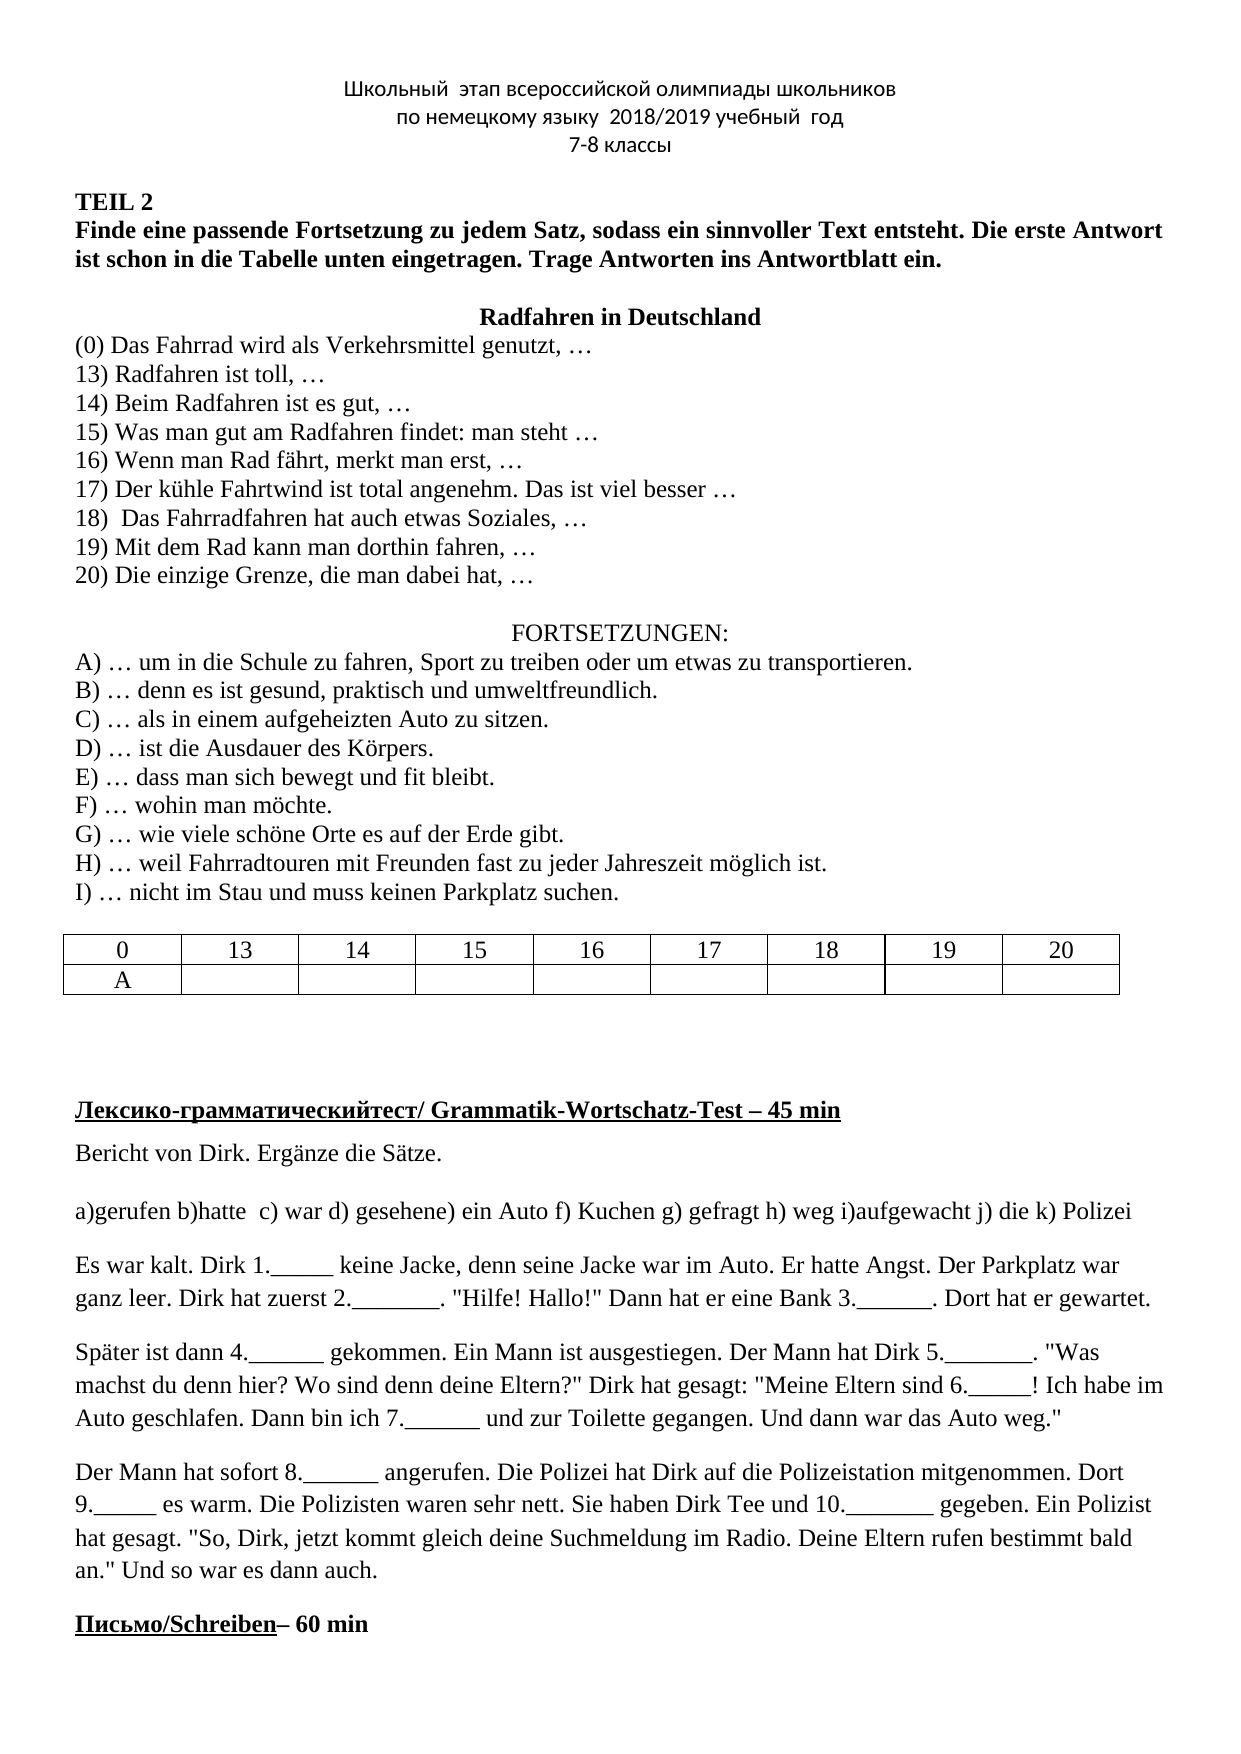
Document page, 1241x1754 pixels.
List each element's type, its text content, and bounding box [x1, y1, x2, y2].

text Es war kalt. Dirk 1._____ keine Jacke, denn seine Jacke war im Auto. Er hatte Angst. Der Parkplatz war ganz leer. Dirk hat zuerst 2._______. "Hilfe! Hallo!" Dann hat er eine Bank 3.______. Dort hat er gewartet. [75, 1250, 1165, 1312]
text B) … denn es ist gesund, praktisch und umweltfreundlich. [75, 675, 1165, 704]
text F) … wohin man möchte. [75, 790, 1165, 819]
text 20) Die einzige Grenze, die man dabei hat, … [75, 560, 1165, 589]
table_header 13 [182, 935, 298, 964]
table_header 14 [299, 935, 415, 964]
table_cell [416, 965, 533, 994]
text TEIL 2 [75, 187, 1165, 215]
text H) … weil Fahrradtouren mit Freunden fast zu jeder Jahreszeit möglich ist. [75, 848, 1165, 877]
text G) … wie viele schöne Orte es auf der Erde gibt. [75, 819, 1165, 848]
text E) … dass man sich bewegt und fit bleibt. [75, 762, 1165, 790]
text D) … ist die Ausdauer des Körpers. [75, 733, 1165, 762]
text (0) Das Fahrrad wird als Verkehrsmittel genutzt, … [75, 330, 1165, 359]
text 15) Was man gut am Radfahren findet: man steht … [75, 417, 1165, 445]
table_header 17 [651, 935, 767, 964]
text C) … als in einem aufgeheizten Auto zu sitzen. [75, 704, 1165, 733]
text Radfahren in Deutschland [75, 302, 1165, 330]
text 18) Das Fahrradfahren hat auch etwas Soziales, … [75, 503, 1165, 532]
text A) … um in die Schule zu fahren, Sport zu treiben oder um etwas zu transportieren. [75, 647, 1165, 675]
text Finde eine passende Fortsetzung zu jedem Satz, sodass ein sinnvoller Text entsteht. Die erste Antwort ist schon in die Tabelle unten eingetragen. Trage Antworten ins Antwortblatt ein. [75, 215, 1165, 273]
text 16) Wenn man Rad fährt, merkt man erst, … [75, 445, 1165, 474]
table_cell [182, 965, 298, 994]
text Bericht von Dirk. Ergӓnze die Sätze. [75, 1138, 1165, 1167]
text Der Mann hat sofort 8.______ angerufen. Die Polizei hat Dirk auf die Polizeistation mitgenommen. Dort 9._____ es warm. Die Polizisten waren sehr nett. Sie haben Dirk Tee und 10._______ gegeben. Ein Polizist hat gesagt. "So, Dirk, jetzt kommt gleich deine Suchmeldung im Radio. Deine Eltern rufen bestimmt bald an." Und so war es dann auch. [75, 1457, 1165, 1584]
table_header 20 [1003, 935, 1119, 964]
table_header 19 [886, 935, 1002, 964]
table_cell [534, 965, 650, 994]
table_cell [299, 965, 415, 994]
subtitle Лексико-грамматическийтест/ Grammatik-Wortschatz-Test – 45 min [75, 1095, 1165, 1124]
table_cell [651, 965, 767, 994]
table_header 15 [416, 935, 533, 964]
text 17) Der kühle Fahrtwind ist total angenehm. Das ist viel besser … [75, 474, 1165, 503]
text Spӓter ist dann 4.______ gekommen. Ein Mann ist ausgestiegen. Der Mann hat Dirk 5._______. "Was machst du denn hier? Wo sind denn deine Eltern?" Dirk hat gesagt: "Meine Eltern sind 6._____! Ich habe im Auto geschlafen. Dann bin ich 7.______ und zur Toilette gegangen. Und dann war das Auto weg." [75, 1337, 1165, 1431]
table_cell [1003, 965, 1119, 994]
text a)gerufen b)hatte c) war d) gesehene) ein Auto f) Kuchen g) gefragt h) weg i)aufgewacht j) die k) Polizei [75, 1196, 1165, 1225]
text 14) Beim Radfahren ist es gut, … [75, 388, 1165, 417]
table_cell [768, 965, 884, 994]
table_header 18 [768, 935, 884, 964]
table_header 0 [64, 935, 181, 964]
text 19) Mit dem Rad kann man dorthin fahren, … [75, 532, 1165, 560]
table_cell [886, 965, 1002, 994]
table_cell A [64, 965, 181, 994]
text 13) Radfahren ist toll, … [75, 359, 1165, 388]
text Письмо/Schreiben– 60 min [75, 1609, 1165, 1638]
text I) … nicht im Stau und muss keinen Parkplatz suchen. [75, 877, 1165, 905]
table_header 16 [534, 935, 650, 964]
text FORTSETZUNGEN: [75, 618, 1165, 647]
